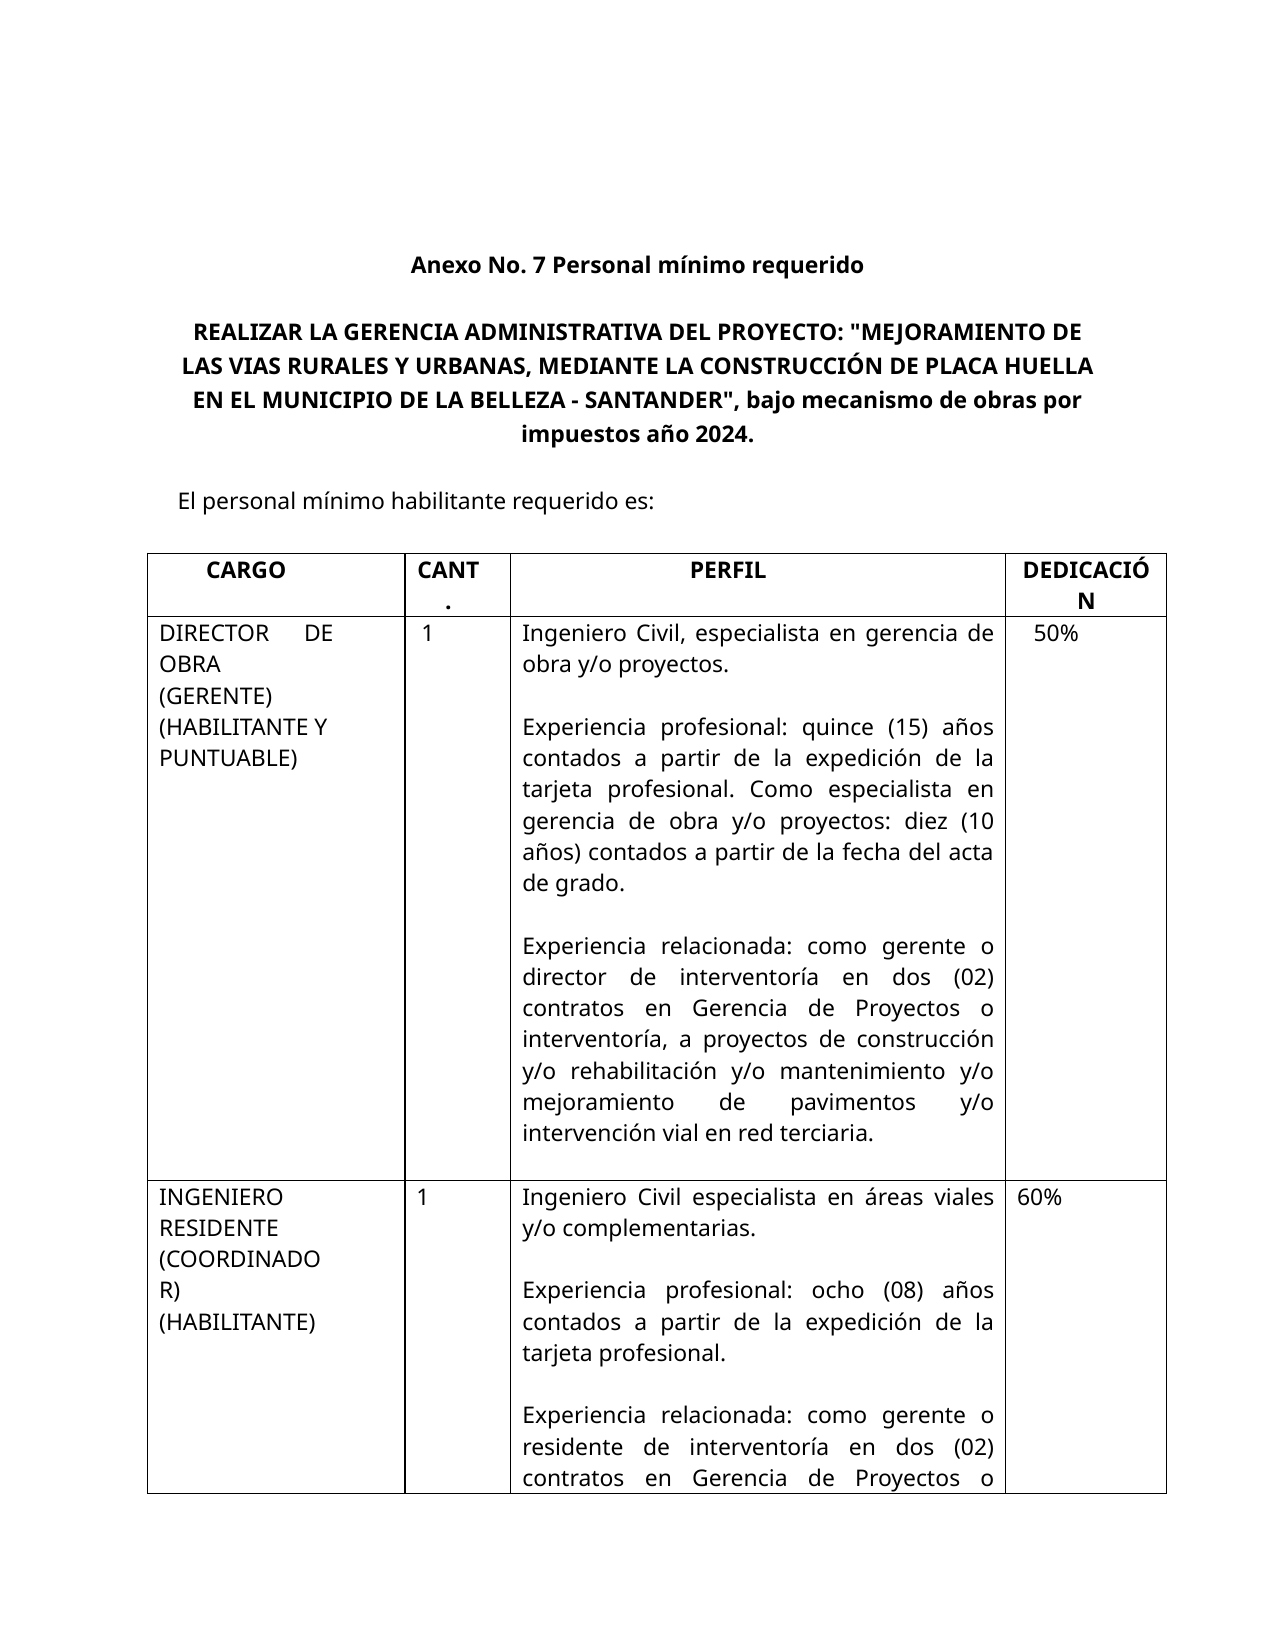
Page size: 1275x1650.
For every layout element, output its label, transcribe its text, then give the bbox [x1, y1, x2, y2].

text Anexo No. 7 Personal mínimo requerido [177, 249, 1098, 280]
table_cell Ingeniero Civil, especialista en gerencia de obra y/o proyectos. Experiencia profesional: quince (15) años contados a partir de la expedición de la tarjeta profesional. Como especialista en gerencia de obra y/o proyectos: diez (10 años) contados a partir de la fecha del acta de grado. Experiencia relacionada: como gerente o director de interventoría en dos (02) contratos en Gerencia de Proyectos o interventoría, a proyectos de construcción y/o rehabilitación y/o mantenimiento y/o mejoramiento de pavimentos y/o intervención vial en red terciaria. [511, 617, 1005, 1180]
text El personal mínimo habilitante requerido es: [177, 485, 1098, 516]
table_cell 1 [406, 1181, 510, 1493]
table_cell 50% [1006, 617, 1166, 1180]
table_cell 60% [1006, 1181, 1166, 1493]
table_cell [511, 1181, 1005, 1493]
table_header CANT. [406, 554, 510, 616]
table_header DEDICACIÓN [1006, 554, 1166, 616]
table_header CARGO [148, 554, 404, 616]
table_cell 1 [406, 617, 510, 1180]
table_header PERFIL [511, 554, 1005, 616]
table_cell DIRECTOR DE OBRA (GERENTE) (HABILITANTE Y PUNTUABLE) [148, 617, 404, 1180]
text REALIZAR LA GERENCIA ADMINISTRATIVA DEL PROYECTO: "MEJORAMIENTO DE LAS VIAS RURALES Y URBANAS, MEDIANTE LA CONSTRUCCIÓN DE PLACA HUELLA EN EL MUNICIPIO DE LA BELLEZA - SANTANDER", bajo mecanismo de obras por impuestos año 2024. [177, 316, 1098, 449]
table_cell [148, 1181, 404, 1493]
